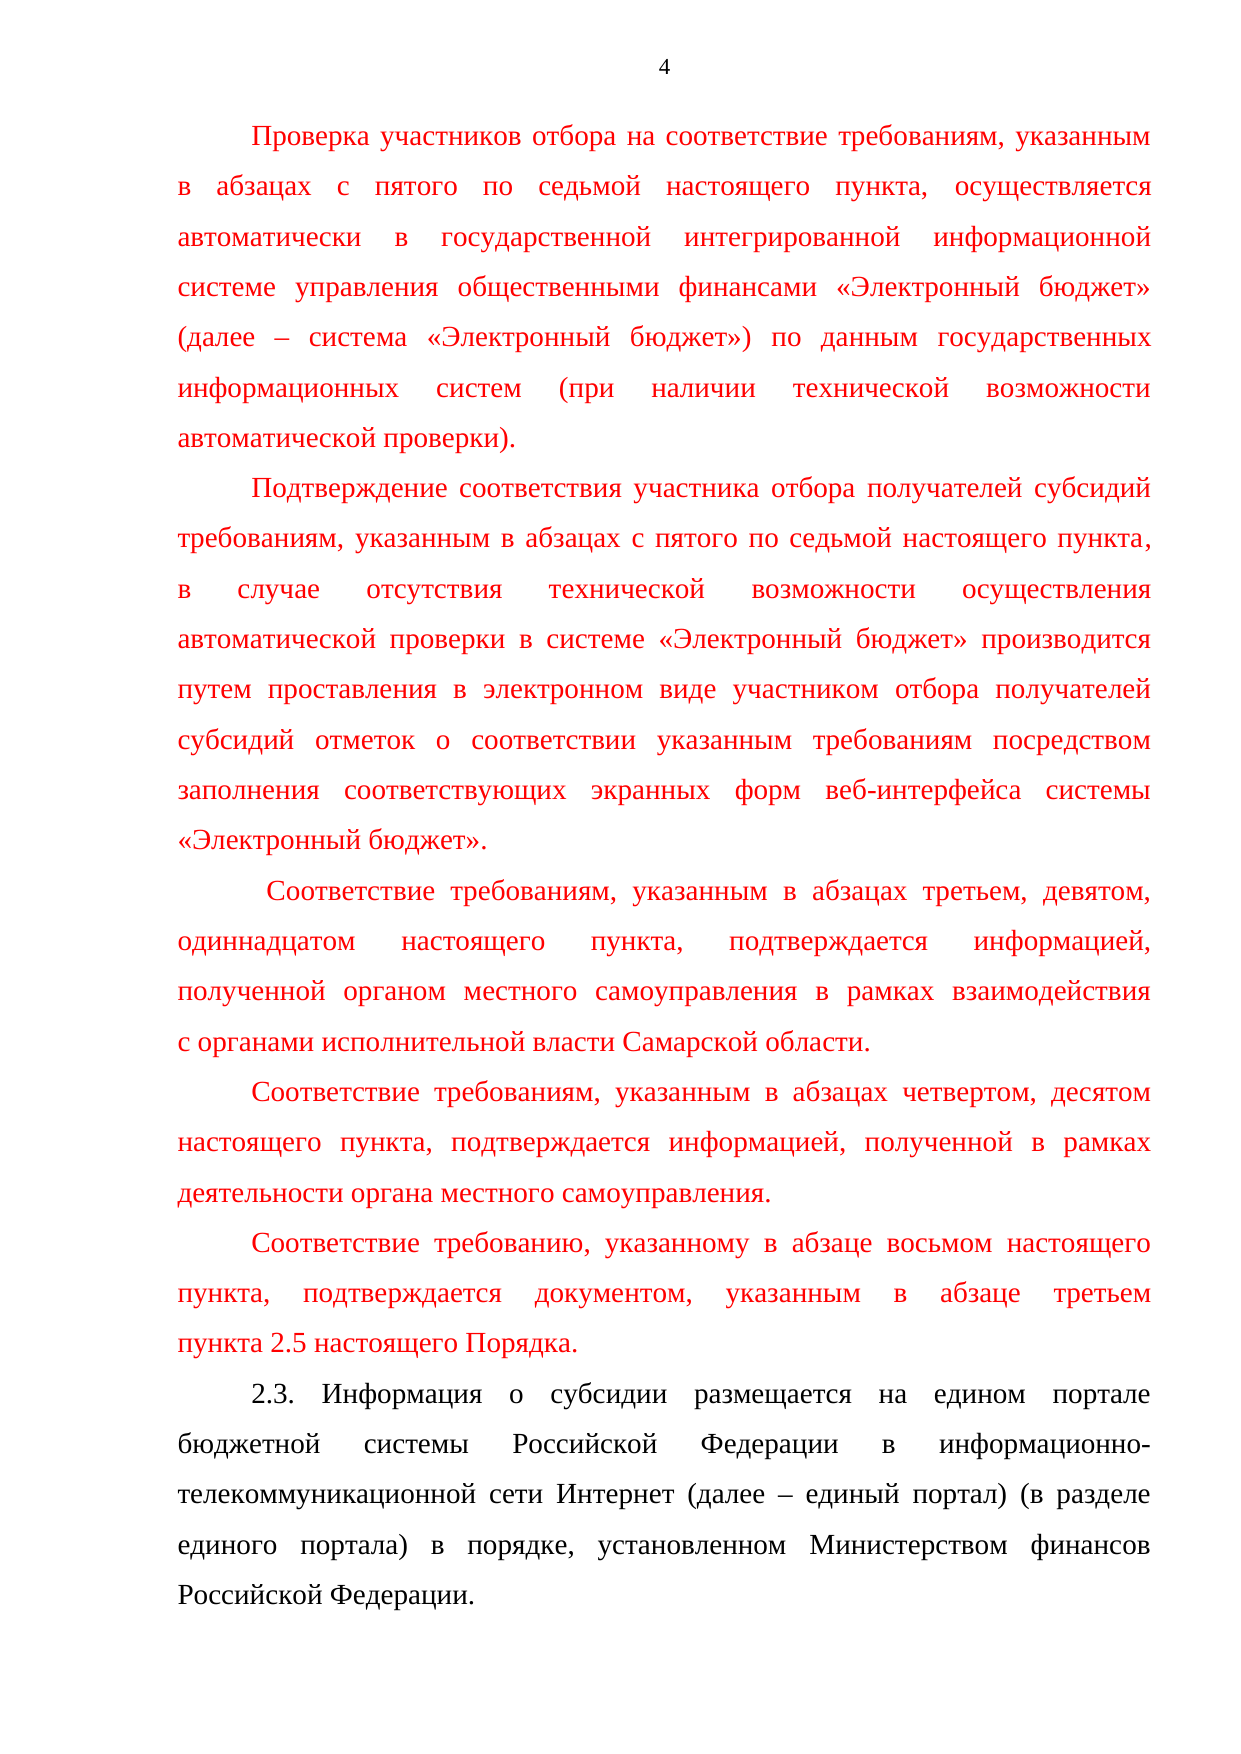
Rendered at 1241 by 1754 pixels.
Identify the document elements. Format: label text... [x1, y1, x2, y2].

text Подтверждение соответствия участника отбора получателей субсидий требованиям, указанным в абзацах с пятого по седьмой настоящего пункта, в случае отсутствия технической возможности осуществления автоматической проверки в системе «Электронный бюджет» производится путем проставления в электронном виде участником отбора получателей субсидий отметок о соответствии указанным требованиям посредством заполнения соответствующих экранных форм веб-интерфейса системы «Электронный бюджет». [177, 470, 1152, 856]
text Соответствие требованию, указанному в абзаце восьмом настоящего пункта, подтверждается документом, указанным в абзаце третьем пункта 2.5 настоящего Порядка. [177, 1225, 1152, 1359]
text Соответствие требованиям, указанным в абзацах четвертом, десятом настоящего пункта, подтверждается информацией, полученной в рамках деятельности органа местного самоуправления. [177, 1074, 1152, 1208]
text 2.3. Информация о субсидии размещается на едином портале бюджетной системы Российской Федерации в информационно-телекоммуникационной сети Интернет (далее – единый портал) (в разделе единого портала) в порядке, установленном Министерством финансов Российской Федерации. [177, 1376, 1152, 1611]
text Проверка участников отбора на соответствие требованиям, указанным в абзацах с пятого по седьмой настоящего пункта, осуществляется автоматически в государственной интегрированной информационной системе управления общественными финансами «Электронный бюджет» (далее – система «Электронный бюджет») по данным государственных информационных систем (при наличии технической возможности автоматической проверки). [177, 118, 1152, 453]
text Соответствие требованиям, указанным в абзацах третьем, девятом, одиннадцатом настоящего пункта, подтверждается информацией, полученной органом местного самоуправления в рамках взаимодействия с органами исполнительной власти Самарской области. [177, 873, 1152, 1057]
